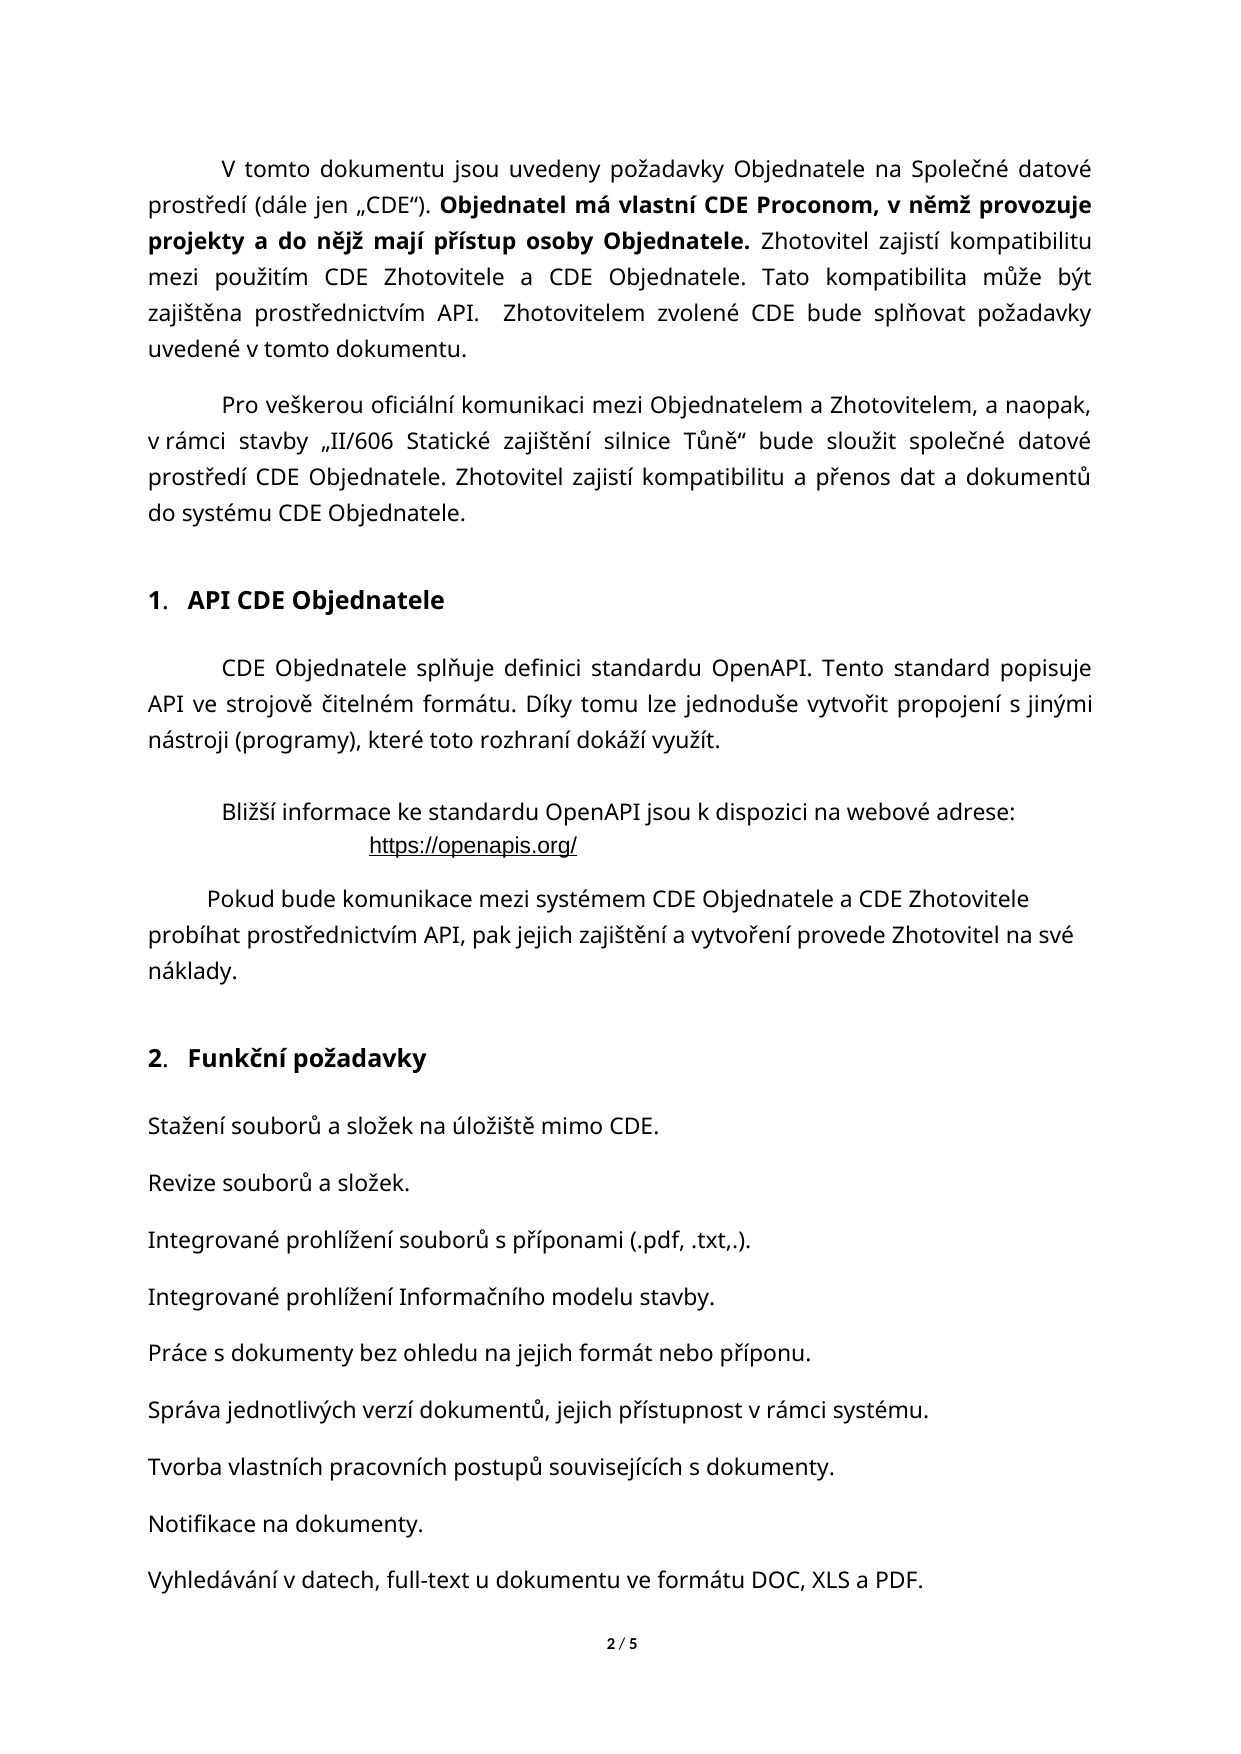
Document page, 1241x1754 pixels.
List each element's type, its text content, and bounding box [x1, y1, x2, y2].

text Bližší informace ke standardu OpenAPI jsou k dispozici na webové adrese: [148, 796, 1093, 827]
text Integrované prohlížení Informačního modelu stavby. [148, 1281, 1093, 1312]
text Revize souborů a složek. [148, 1167, 1093, 1198]
text Pro veškerou oficiální komunikaci mezi Objednatelem a Zhotovitelem, a naopak, v rámci stavby „II/606 Statické zajištění silnice Tůně“ bude sloužit společné datové prostředí CDE Objednatele. Zhotovitel zajistí kompatibilitu a přenos dat a dokumentů do systému CDE Objednatele. [148, 389, 1093, 528]
text Práce s dokumenty bez ohledu na jejich formát nebo příponu. [148, 1337, 1093, 1369]
text CDE Objednatele splňuje definici standardu OpenAPI. Tento standard popisuje API ve strojově čitelném formátu. Díky tomu lze jednoduše vytvořit propojení s jinými nástroji (programy), které toto rozhraní dokáží využít. [148, 652, 1093, 756]
text Správa jednotlivých verzí dokumentů, jejich přístupnost v rámci systému. [148, 1394, 1093, 1425]
text Pokud bude komunikace mezi systémem CDE Objednatele a CDE Zhotovitele probíhat prostřednictvím API, pak jejich zajištění a vytvoření provede Zhotovitel na své náklady. [148, 883, 1093, 986]
text Vyhledávání v datech, full-text u dokumentu ve formátu DOC, XLS a PDF. [148, 1564, 1093, 1596]
text https://openapis.org/ [148, 832, 1093, 858]
text Tvorba vlastních pracovních postupů souvisejících s dokumenty. [148, 1451, 1093, 1482]
subtitle 1. API CDE Objednatele [148, 583, 1093, 617]
text Stažení souborů a složek na úložiště mimo CDE. [148, 1110, 1093, 1142]
text V tomto dokumentu jsou uvedeny požadavky Objednatele na Společné datové prostředí (dále jen „CDE“). Objednatel má vlastní CDE Proconom, v němž provozuje projekty a do nějž mají přístup osoby Objednatele. Zhotovitel zajistí kompatibilitu mezi použitím CDE Zhotovitele a CDE Objednatele. Tato kompatibilita může být zajištěna prostřednictvím API. Zhotovitelem zvolené CDE bude splňovat požadavky uvedené v tomto dokumentu. [148, 153, 1093, 364]
text Integrované prohlížení souborů s příponami (.pdf, .txt,.). [148, 1224, 1093, 1255]
subtitle 2. Funkční požadavky [148, 1041, 1093, 1075]
text Notifikace na dokumenty. [148, 1508, 1093, 1539]
